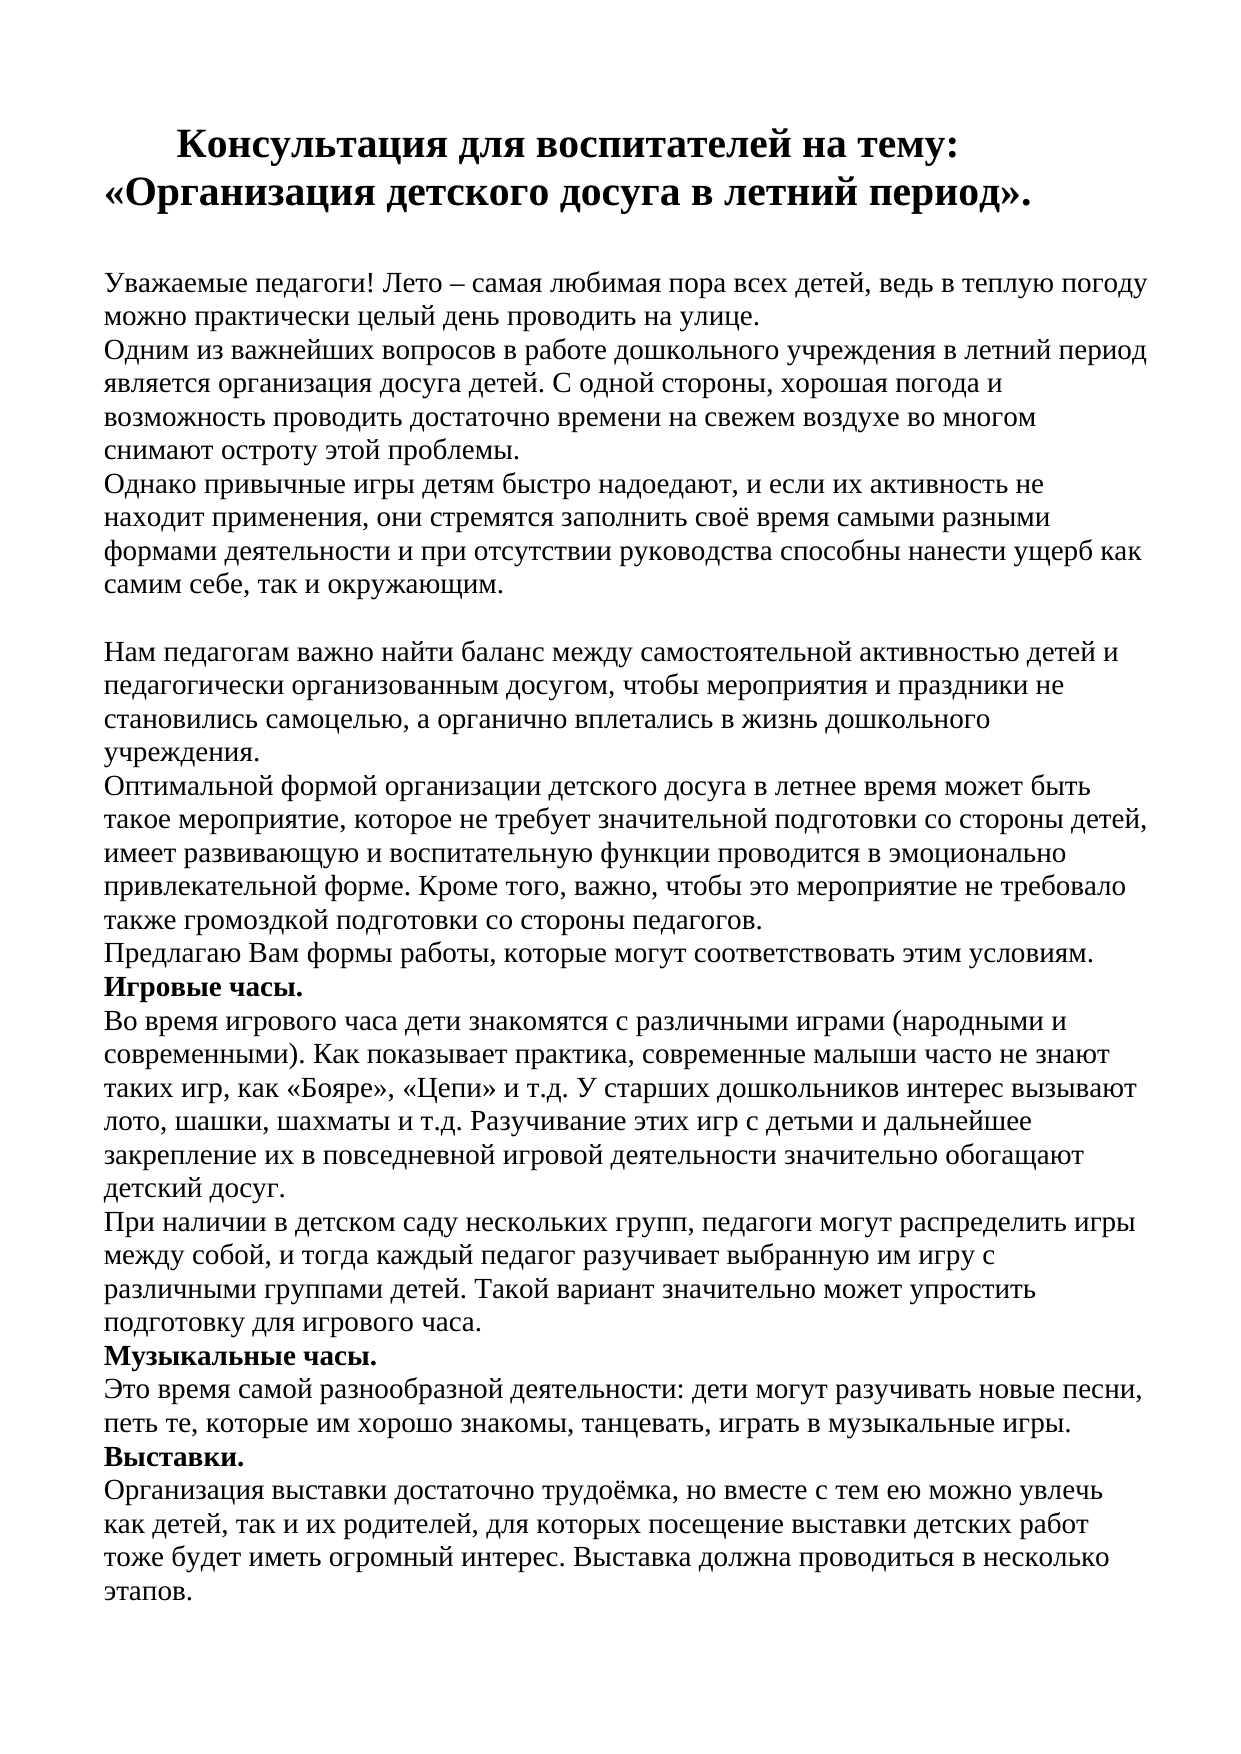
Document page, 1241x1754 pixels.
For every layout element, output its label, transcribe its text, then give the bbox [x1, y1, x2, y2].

text Уважаемые педагоги! Лето – самая любимая пора всех детей, ведь в теплую погоду можно практически целый день проводить на улице. Одним из важнейших вопросов в работе дошкольного учреждения в летний период является организация досуга детей. С одной стороны, хорошая погода и возможность проводить достаточно времени на свежем воздухе во многом снимают остроту этой проблемы. Однако привычные игры детям быстро надоедают, и если их активность не находит применения, они стремятся заполнить своё время самыми разными формами деятельности и при отсутствии руководства способны нанести ущерб как самим себе, так и окружающим. [103, 214, 1152, 600]
text Консультация для воспитателей на тему: «Организация детского досуга в летний период». [103, 118, 1152, 214]
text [103, 600, 1152, 1606]
